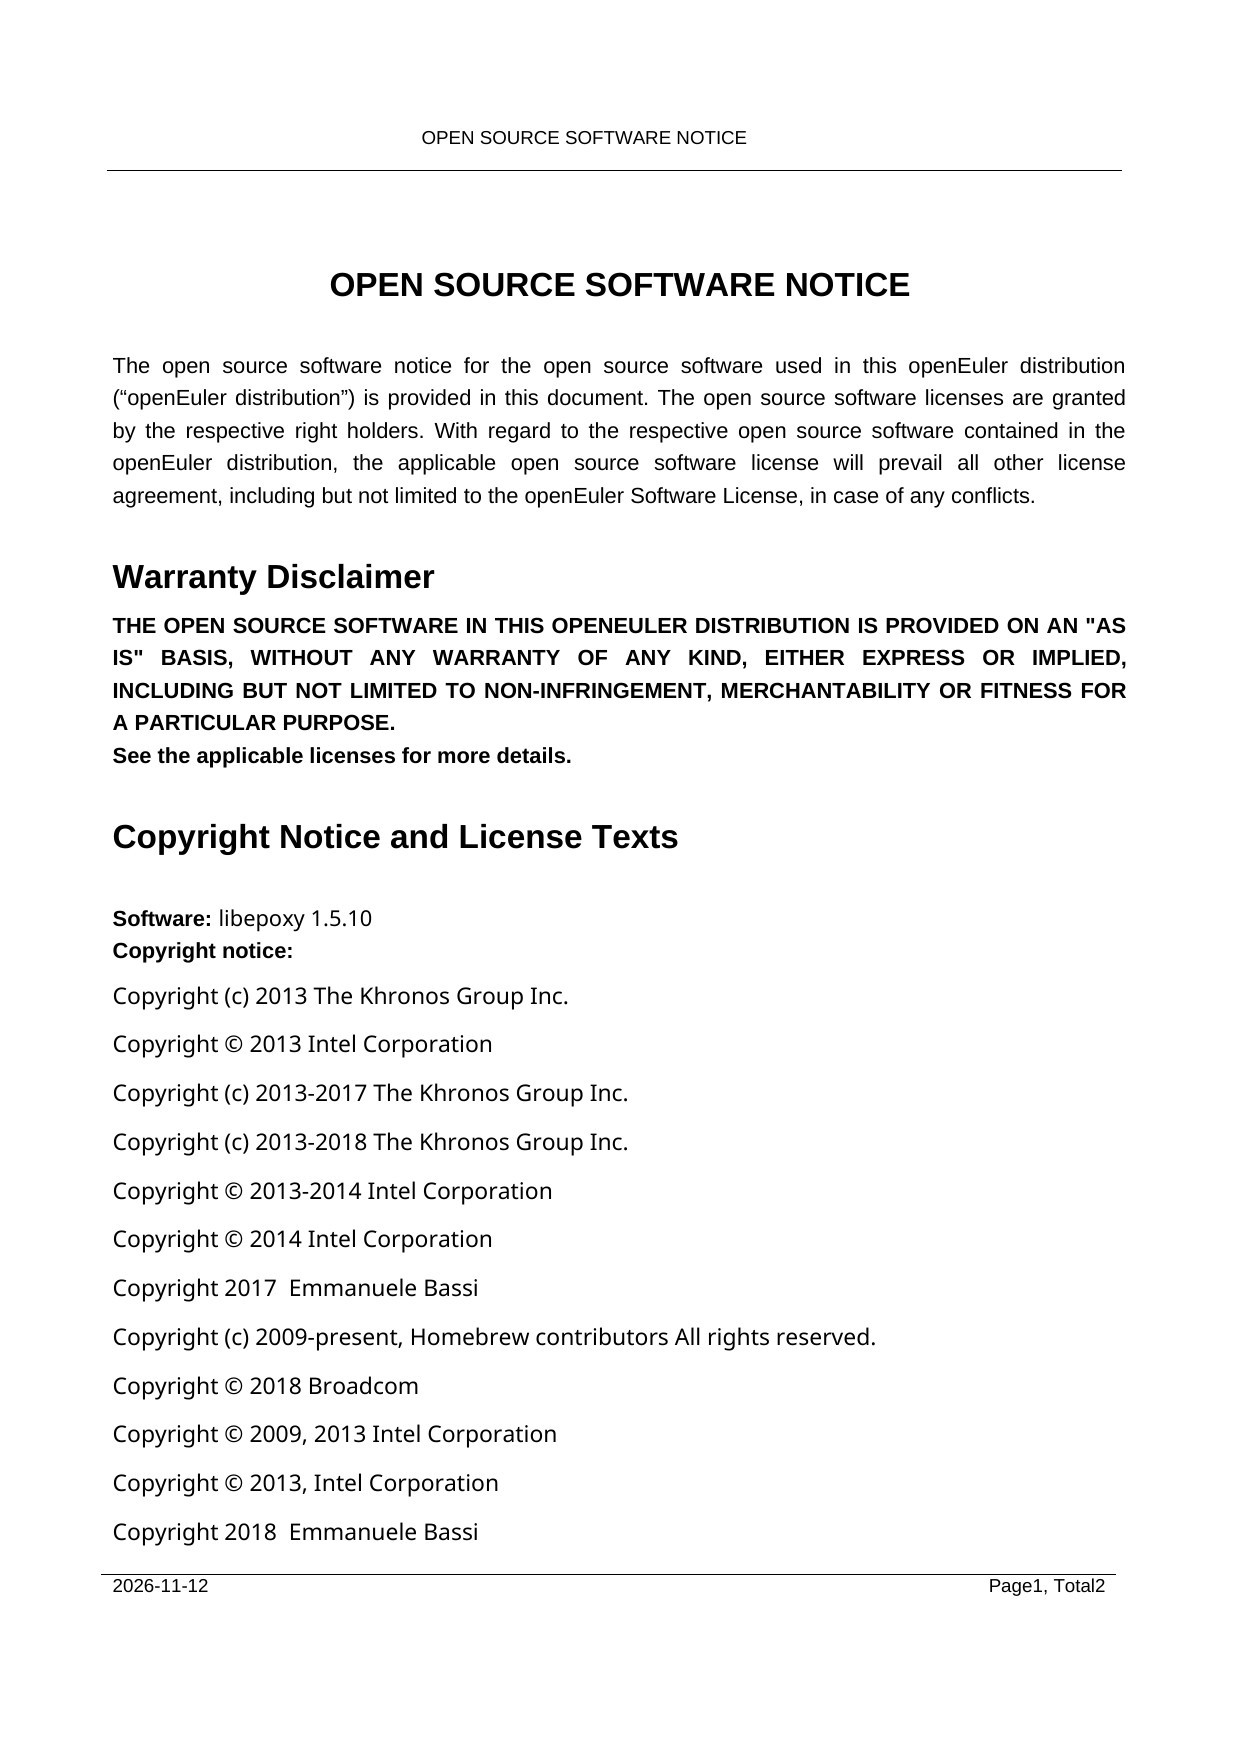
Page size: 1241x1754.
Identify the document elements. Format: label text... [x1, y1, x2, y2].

text Software: libepoxy 1.5.10 [112, 901, 1128, 934]
text The open source software notice for the open source software used in this openEuler distribution (“openEuler distribution”) is provided in this document. The open source software licenses are granted by the respective right holders. With regard to the respective open source software contained in the openEuler distribution, the applicable open source software license will prevail all other license agreement, including but not limited to the openEuler Software License, in case of any conflicts. [112, 349, 1128, 511]
text OPEN SOURCE SOFTWARE NOTICE [112, 251, 1128, 316]
text Copyright notice: [112, 934, 1128, 966]
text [112, 979, 1128, 1548]
text THE OPEN SOURCE SOFTWARE IN THIS OPENEULER DISTRIBUTION IS PROVIDED ON AN "AS IS" BASIS, WITHOUT ANY WARRANTY OF ANY KIND, EITHER EXPRESS OR IMPLIED, INCLUDING BUT NOT LIMITED TO NON-INFRINGEMENT, MERCHANTABILITY OR FITNESS FOR A PARTICULAR PURPOSE. See the applicable licenses for more details. [112, 609, 1128, 771]
text Copyright Notice and License Texts [112, 804, 1128, 869]
text Warranty Disclaimer [112, 544, 1128, 609]
